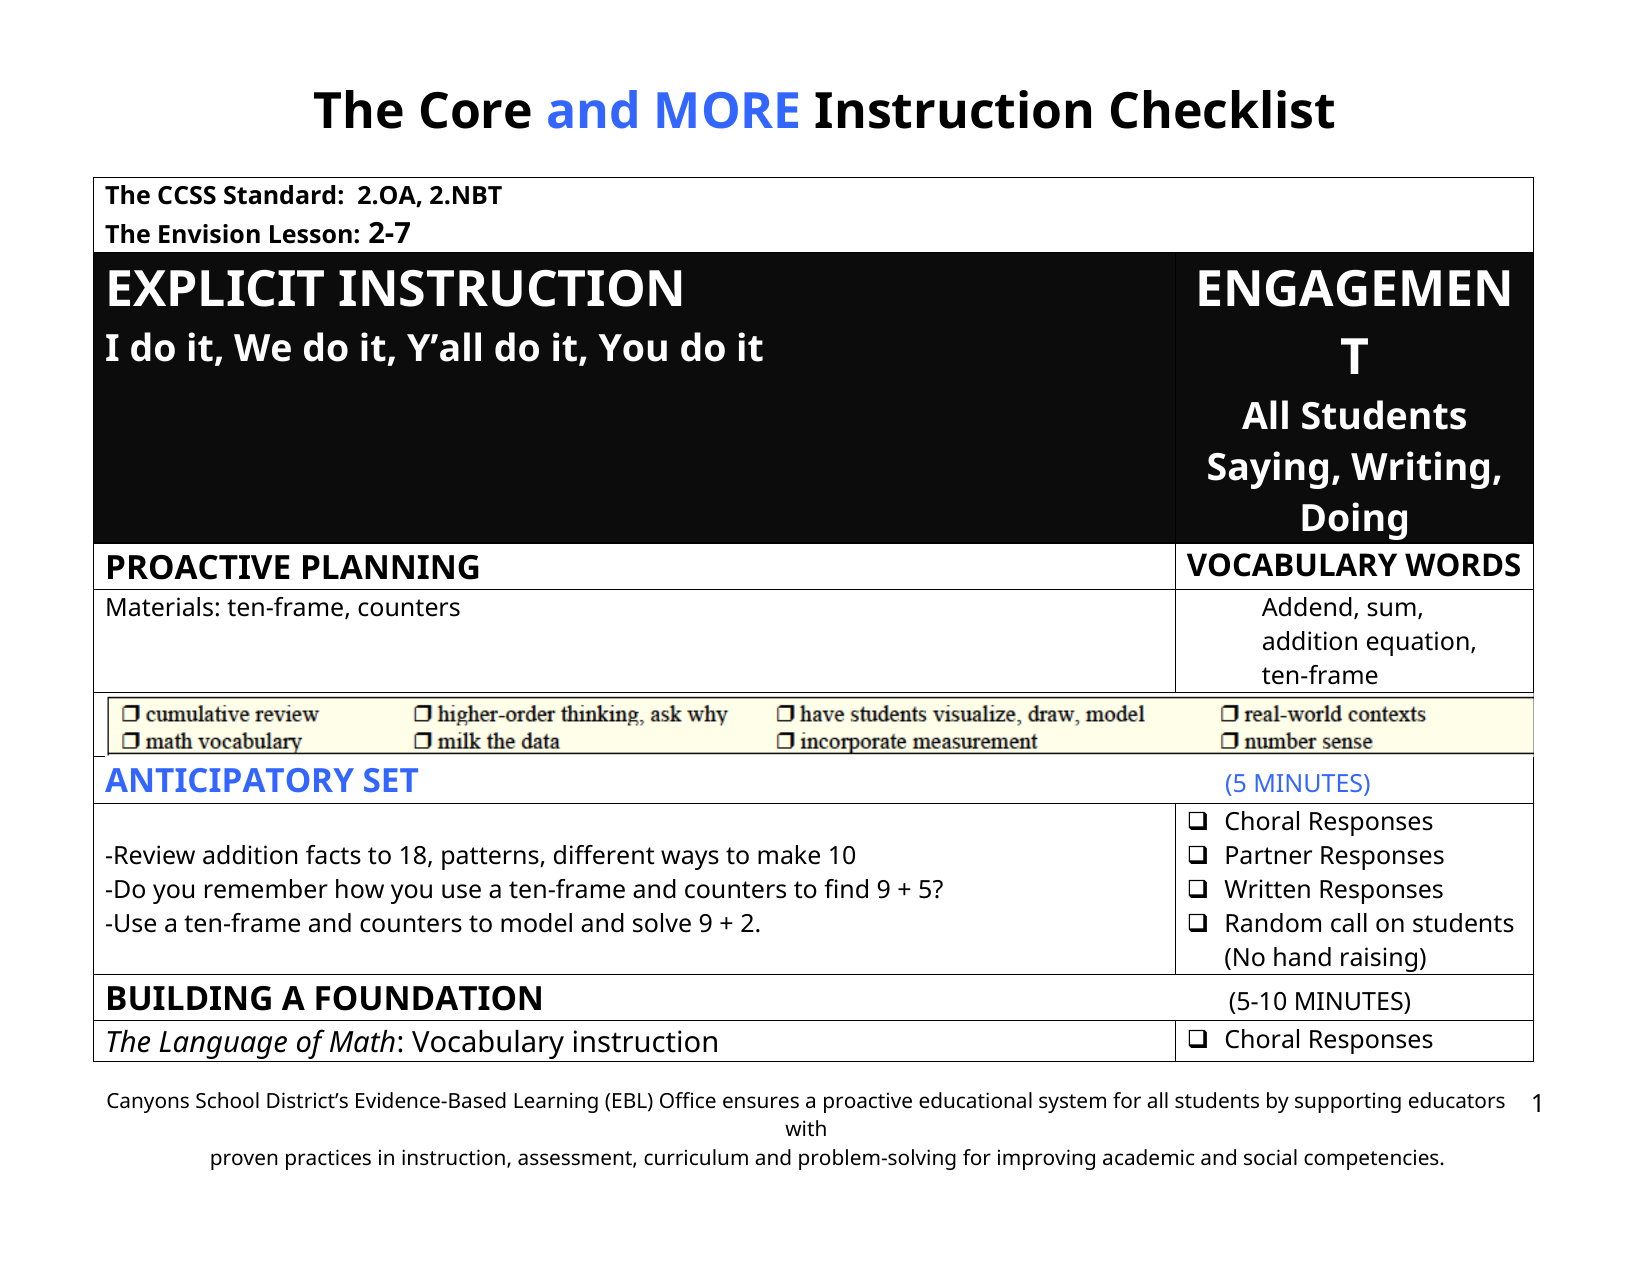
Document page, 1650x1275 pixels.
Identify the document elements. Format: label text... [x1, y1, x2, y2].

picture [105, 693, 1534, 757]
table_cell ANTICIPATORY SET (5 MINUTES) [94, 757, 1533, 803]
table_cell PROACTIVE PLANNING [94, 544, 1175, 589]
table_cell EXPLICIT INSTRUCTION I do it, We do it, Y’all do it, You do it [94, 253, 1175, 542]
table_cell -Review addition facts to 18, patterns, different ways to make 10 -Do you remember how you use a ten-frame and counters to find 9 + 5? -Use a ten-frame and counters to model and solve 9 + 2. [94, 804, 1175, 974]
text The Core and MORE Instruction Checklist [105, 75, 1545, 143]
table_cell Choral Responses Partner Responses Written Responses Random call on students (No hand raising) [1176, 804, 1533, 974]
table_cell BUILDING A FOUNDATION (5-10 MINUTES) [94, 975, 1533, 1020]
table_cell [1176, 1021, 1533, 1061]
table_cell VOCABULARY WORDS [1176, 544, 1533, 589]
table_cell Addend, sum, addition equation, ten-frame [1176, 590, 1533, 692]
table_cell Materials: ten-frame, counters [94, 590, 1175, 692]
table_cell ENGAGEMENT All Students Saying, Writing, Doing [1176, 253, 1533, 542]
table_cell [94, 1021, 1175, 1061]
table_cell [94, 693, 105, 756]
table_header The CCSS Standard: 2.OA, 2.NBT The Envision Lesson: 2-7 [94, 178, 1533, 252]
